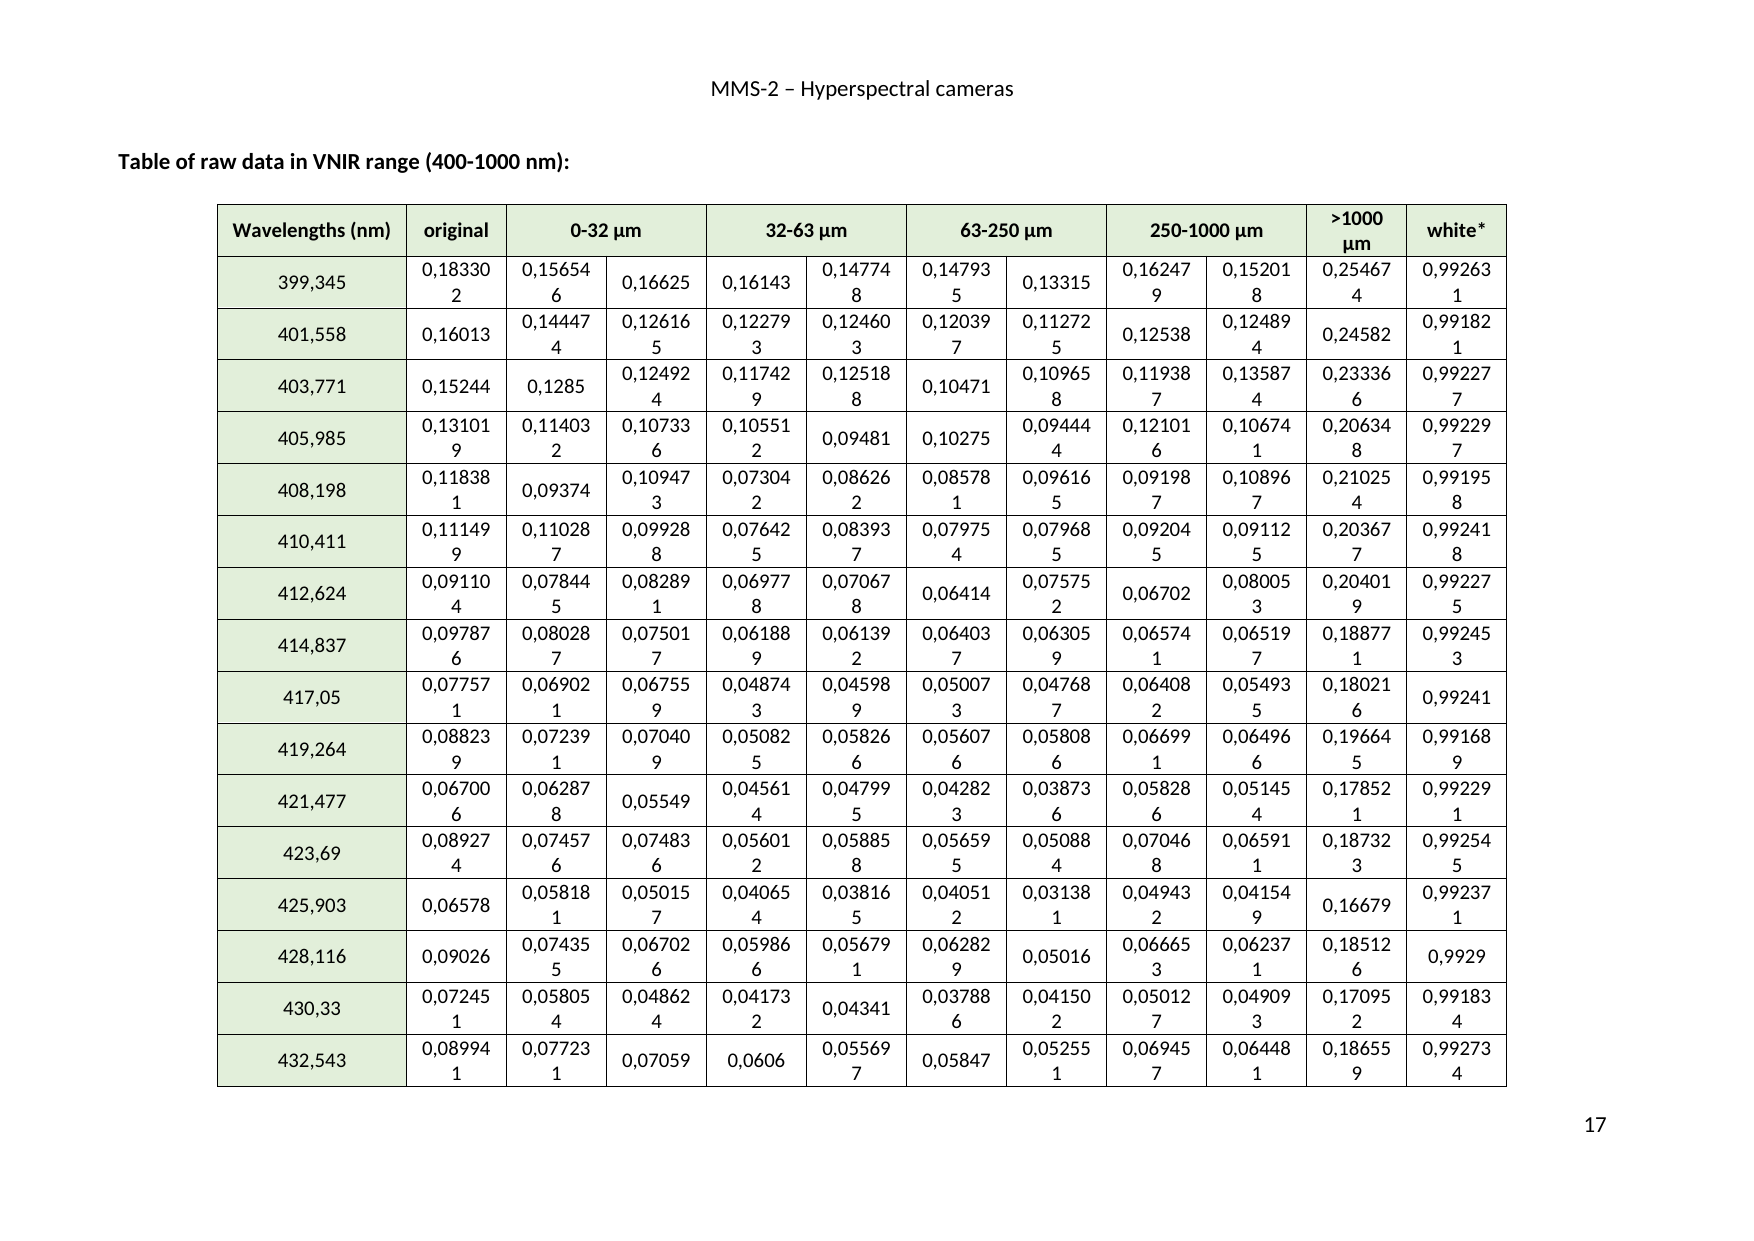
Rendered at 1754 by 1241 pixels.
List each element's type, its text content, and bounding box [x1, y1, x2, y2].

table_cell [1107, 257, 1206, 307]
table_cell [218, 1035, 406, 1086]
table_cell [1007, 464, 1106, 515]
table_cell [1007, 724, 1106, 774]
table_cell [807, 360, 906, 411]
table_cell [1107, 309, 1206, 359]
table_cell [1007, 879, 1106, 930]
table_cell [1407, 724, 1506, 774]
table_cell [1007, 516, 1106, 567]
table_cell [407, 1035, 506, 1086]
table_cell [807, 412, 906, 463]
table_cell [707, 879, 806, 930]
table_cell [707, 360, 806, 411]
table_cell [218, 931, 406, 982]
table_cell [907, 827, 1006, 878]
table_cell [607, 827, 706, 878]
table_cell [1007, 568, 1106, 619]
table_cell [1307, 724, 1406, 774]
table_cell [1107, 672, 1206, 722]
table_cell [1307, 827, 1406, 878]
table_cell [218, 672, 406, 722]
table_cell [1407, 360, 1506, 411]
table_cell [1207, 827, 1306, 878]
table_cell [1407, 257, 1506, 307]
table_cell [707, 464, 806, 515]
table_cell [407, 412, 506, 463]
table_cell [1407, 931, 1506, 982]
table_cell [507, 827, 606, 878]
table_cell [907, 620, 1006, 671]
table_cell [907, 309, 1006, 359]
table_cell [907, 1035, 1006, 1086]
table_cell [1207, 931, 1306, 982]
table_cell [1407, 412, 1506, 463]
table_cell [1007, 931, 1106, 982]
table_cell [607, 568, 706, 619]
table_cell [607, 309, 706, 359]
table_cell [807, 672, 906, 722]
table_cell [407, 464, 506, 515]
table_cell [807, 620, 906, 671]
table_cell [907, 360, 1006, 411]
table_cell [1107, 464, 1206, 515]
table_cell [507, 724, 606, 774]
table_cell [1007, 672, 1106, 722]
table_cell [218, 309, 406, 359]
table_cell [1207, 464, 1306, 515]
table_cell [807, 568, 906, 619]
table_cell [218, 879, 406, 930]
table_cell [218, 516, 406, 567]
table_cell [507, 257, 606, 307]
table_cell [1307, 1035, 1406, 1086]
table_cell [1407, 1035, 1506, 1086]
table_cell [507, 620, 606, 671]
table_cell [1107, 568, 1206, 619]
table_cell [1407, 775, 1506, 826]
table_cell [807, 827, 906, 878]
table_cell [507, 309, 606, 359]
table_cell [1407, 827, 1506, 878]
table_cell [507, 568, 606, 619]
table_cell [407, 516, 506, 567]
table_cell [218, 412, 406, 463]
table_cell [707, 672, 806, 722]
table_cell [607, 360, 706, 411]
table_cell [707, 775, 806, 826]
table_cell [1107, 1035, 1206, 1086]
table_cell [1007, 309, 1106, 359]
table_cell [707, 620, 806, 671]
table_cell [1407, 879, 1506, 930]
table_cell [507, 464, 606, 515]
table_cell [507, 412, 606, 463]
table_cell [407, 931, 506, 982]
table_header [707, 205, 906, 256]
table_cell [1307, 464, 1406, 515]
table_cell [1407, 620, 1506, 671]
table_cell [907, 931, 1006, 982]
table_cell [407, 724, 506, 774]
text Table of raw data in VNIR range (400-1000 nm): [118, 147, 1606, 175]
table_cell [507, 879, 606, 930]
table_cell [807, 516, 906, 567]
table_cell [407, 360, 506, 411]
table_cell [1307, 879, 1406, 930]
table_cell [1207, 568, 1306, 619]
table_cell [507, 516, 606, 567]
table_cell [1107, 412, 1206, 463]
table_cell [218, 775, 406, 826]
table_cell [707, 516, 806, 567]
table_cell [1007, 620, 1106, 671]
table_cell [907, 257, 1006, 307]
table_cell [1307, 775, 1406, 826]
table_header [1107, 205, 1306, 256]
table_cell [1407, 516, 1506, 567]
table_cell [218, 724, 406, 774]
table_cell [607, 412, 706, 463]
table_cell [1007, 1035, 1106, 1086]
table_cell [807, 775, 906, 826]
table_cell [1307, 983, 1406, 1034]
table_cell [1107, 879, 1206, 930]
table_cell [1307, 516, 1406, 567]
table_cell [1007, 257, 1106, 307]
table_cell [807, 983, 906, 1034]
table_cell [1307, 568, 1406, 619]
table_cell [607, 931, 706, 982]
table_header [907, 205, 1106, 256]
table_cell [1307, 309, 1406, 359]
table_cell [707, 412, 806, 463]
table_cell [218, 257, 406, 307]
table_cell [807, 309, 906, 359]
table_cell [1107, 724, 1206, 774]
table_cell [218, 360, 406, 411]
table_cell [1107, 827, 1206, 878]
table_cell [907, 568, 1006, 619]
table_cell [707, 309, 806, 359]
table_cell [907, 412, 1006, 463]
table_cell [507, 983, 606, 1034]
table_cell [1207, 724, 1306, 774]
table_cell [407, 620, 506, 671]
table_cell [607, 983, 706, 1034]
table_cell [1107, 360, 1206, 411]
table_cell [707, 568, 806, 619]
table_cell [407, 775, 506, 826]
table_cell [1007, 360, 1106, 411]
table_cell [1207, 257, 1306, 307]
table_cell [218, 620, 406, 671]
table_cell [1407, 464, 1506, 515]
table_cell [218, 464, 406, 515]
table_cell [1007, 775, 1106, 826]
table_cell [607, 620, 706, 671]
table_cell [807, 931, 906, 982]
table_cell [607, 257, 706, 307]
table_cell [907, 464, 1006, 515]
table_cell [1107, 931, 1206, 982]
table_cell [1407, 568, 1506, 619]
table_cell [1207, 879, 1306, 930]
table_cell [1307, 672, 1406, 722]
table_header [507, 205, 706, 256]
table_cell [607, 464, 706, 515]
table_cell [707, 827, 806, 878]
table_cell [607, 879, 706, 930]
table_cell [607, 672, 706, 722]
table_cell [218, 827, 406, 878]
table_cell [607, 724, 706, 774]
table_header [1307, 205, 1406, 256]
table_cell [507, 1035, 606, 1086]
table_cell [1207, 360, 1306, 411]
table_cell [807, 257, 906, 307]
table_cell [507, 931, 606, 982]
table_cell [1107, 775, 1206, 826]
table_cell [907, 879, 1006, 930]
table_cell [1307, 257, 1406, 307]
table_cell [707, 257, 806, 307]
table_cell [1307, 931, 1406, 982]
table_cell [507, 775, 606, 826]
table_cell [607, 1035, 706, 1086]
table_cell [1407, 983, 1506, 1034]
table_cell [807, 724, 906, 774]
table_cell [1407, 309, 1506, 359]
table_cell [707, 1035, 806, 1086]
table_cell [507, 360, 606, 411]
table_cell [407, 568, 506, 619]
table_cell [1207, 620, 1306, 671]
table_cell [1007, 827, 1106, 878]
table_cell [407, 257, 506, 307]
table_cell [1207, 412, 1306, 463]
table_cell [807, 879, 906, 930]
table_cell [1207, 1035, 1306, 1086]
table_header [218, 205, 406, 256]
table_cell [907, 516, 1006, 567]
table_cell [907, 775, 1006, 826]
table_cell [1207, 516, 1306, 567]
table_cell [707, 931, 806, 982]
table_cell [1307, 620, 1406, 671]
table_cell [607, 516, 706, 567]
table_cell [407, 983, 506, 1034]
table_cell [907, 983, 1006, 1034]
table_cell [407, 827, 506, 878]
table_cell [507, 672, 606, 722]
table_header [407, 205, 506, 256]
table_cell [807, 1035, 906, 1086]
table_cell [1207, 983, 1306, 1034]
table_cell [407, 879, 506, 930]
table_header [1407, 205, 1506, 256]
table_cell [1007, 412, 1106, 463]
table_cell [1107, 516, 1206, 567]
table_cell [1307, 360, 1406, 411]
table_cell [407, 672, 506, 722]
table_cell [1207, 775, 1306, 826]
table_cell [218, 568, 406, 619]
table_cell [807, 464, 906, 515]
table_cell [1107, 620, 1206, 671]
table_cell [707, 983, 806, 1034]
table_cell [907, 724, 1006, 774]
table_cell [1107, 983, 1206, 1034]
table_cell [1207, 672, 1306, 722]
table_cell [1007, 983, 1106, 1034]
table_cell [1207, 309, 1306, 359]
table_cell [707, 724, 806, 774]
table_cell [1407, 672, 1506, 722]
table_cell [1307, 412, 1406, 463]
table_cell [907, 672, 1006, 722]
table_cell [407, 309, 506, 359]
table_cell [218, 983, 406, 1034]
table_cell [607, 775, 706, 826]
